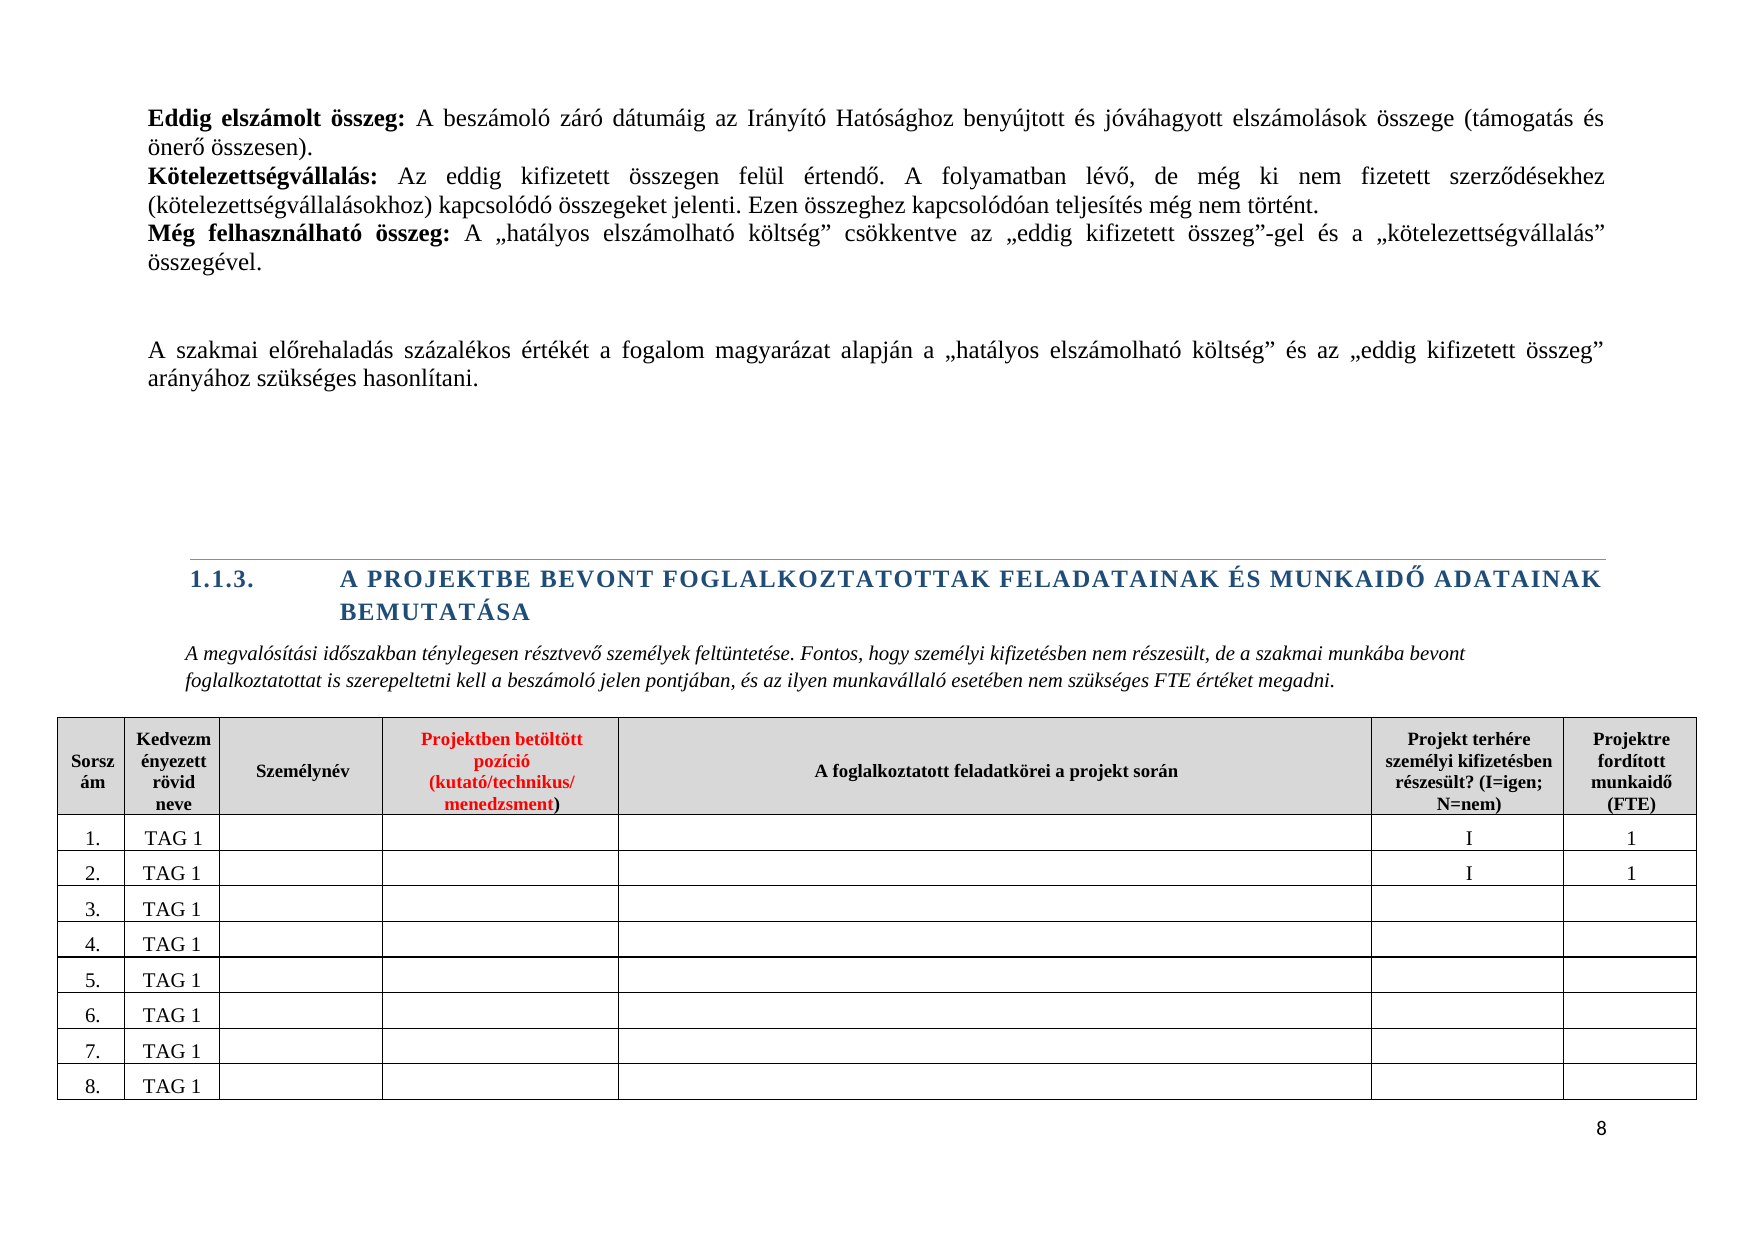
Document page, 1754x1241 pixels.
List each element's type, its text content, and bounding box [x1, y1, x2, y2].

table_cell [383, 815, 618, 850]
table_header A foglalkoztatott feladatkörei a projekt során [619, 718, 1371, 814]
table_cell [383, 1064, 618, 1098]
text A szakmai előrehaladás százalékos értékét a fogalom magyarázat alapján a „hatályos elszámolható költség” és az „eddig kifizetett összeg” arányához szükséges hasonlítani. [148, 335, 1606, 392]
table_cell TAG 1 [125, 958, 219, 992]
table_cell I [1372, 851, 1563, 885]
table_cell [1564, 1029, 1696, 1063]
table_cell [1372, 958, 1563, 992]
table_cell TAG 1 [125, 886, 219, 921]
table_cell I [1372, 815, 1563, 850]
table_cell [1372, 922, 1563, 956]
table_cell 1. [58, 815, 124, 850]
table_cell [383, 1029, 618, 1063]
table_cell [1564, 1064, 1696, 1098]
text Kötelezettségvállalás: Az eddig kifizetett összegen felül értendő. A folyamatban lévő, de még ki nem fizetett szerződésekhez (kötelezettségvállalásokhoz) kapcsolódó összegeket jelenti. Ezen összeghez kapcsolódóan teljesítés még nem történt. [148, 161, 1606, 218]
table_cell TAG 1 [125, 851, 219, 885]
table_cell [383, 922, 618, 956]
table_cell [383, 993, 618, 1027]
table_cell [1564, 993, 1696, 1027]
table_cell TAG 1 [125, 1064, 219, 1098]
table_cell 3. [58, 886, 124, 921]
subtitle A projektbe bevont foglalkoztatottak feladatainak és munkaidő adatainak bemutatása [189, 560, 1606, 626]
table_header Személynév [220, 718, 382, 814]
table_cell [619, 851, 1371, 885]
table_cell [220, 922, 382, 956]
table_cell [619, 958, 1371, 992]
table_cell [383, 851, 618, 885]
table_cell [1564, 886, 1696, 921]
text A megvalósítási időszakban ténylegesen résztvevő személyek feltüntetése. Fontos, hogy személyi kifizetésben nem részesült, de a szakmai munkába bevont foglalkoztatottat is szerepeltetni kell a beszámoló jelen pontjában, és az ilyen munkavállaló esetében nem szükséges FTE értéket megadni. [185, 641, 1606, 692]
table_cell [383, 958, 618, 992]
table_cell [220, 815, 382, 850]
table_cell [1372, 993, 1563, 1027]
table_cell [220, 958, 382, 992]
table_cell 6. [58, 993, 124, 1027]
table_header Projektre fordított munkaidő (FTE) [1564, 718, 1696, 814]
table_cell [220, 851, 382, 885]
table_cell [1372, 1029, 1563, 1063]
table_cell 5. [58, 958, 124, 992]
table_header Kedvezményezett rövid neve [125, 718, 219, 814]
table_cell [1564, 922, 1696, 956]
table_cell [220, 886, 382, 921]
table_header Sorszám [58, 718, 124, 814]
table_cell [220, 1064, 382, 1098]
text Eddig elszámolt összeg: A beszámoló záró dátumáig az Irányító Hatósághoz benyújtott és jóváhagyott elszámolások összege (támogatás és önerő összesen). [148, 103, 1606, 161]
table_cell 1 [1564, 815, 1696, 850]
table_cell [1564, 958, 1696, 992]
table_cell TAG 1 [125, 993, 219, 1027]
table_cell 7. [58, 1029, 124, 1063]
table_cell [619, 886, 1371, 921]
text Még felhasználható összeg: A „hatályos elszámolható költség” csökkentve az „eddig kifizetett összeg”-gel és a „kötelezettségvállalás” összegével. [148, 218, 1606, 276]
table_header Projekt terhére személyi kifizetésben részesült? (I=igen; N=nem) [1372, 718, 1563, 814]
table_cell TAG 1 [125, 815, 219, 850]
table_cell [1372, 886, 1563, 921]
table_cell 4. [58, 922, 124, 956]
table_cell TAG 1 [125, 1029, 219, 1063]
table_cell [1372, 1064, 1563, 1098]
table_cell [220, 1029, 382, 1063]
table_cell TAG 1 [125, 922, 219, 956]
table_cell [619, 1064, 1371, 1098]
table_cell [619, 1029, 1371, 1063]
table_cell [220, 993, 382, 1027]
table_cell 1 [1564, 851, 1696, 885]
table_cell [619, 815, 1371, 850]
table_cell [619, 922, 1371, 956]
table_cell 2. [58, 851, 124, 885]
table_cell 8. [58, 1064, 124, 1098]
table_cell [383, 886, 618, 921]
table_cell [619, 993, 1371, 1027]
table_header Projektben betöltött pozíció (kutató/technikus/menedzsment) [383, 718, 618, 814]
